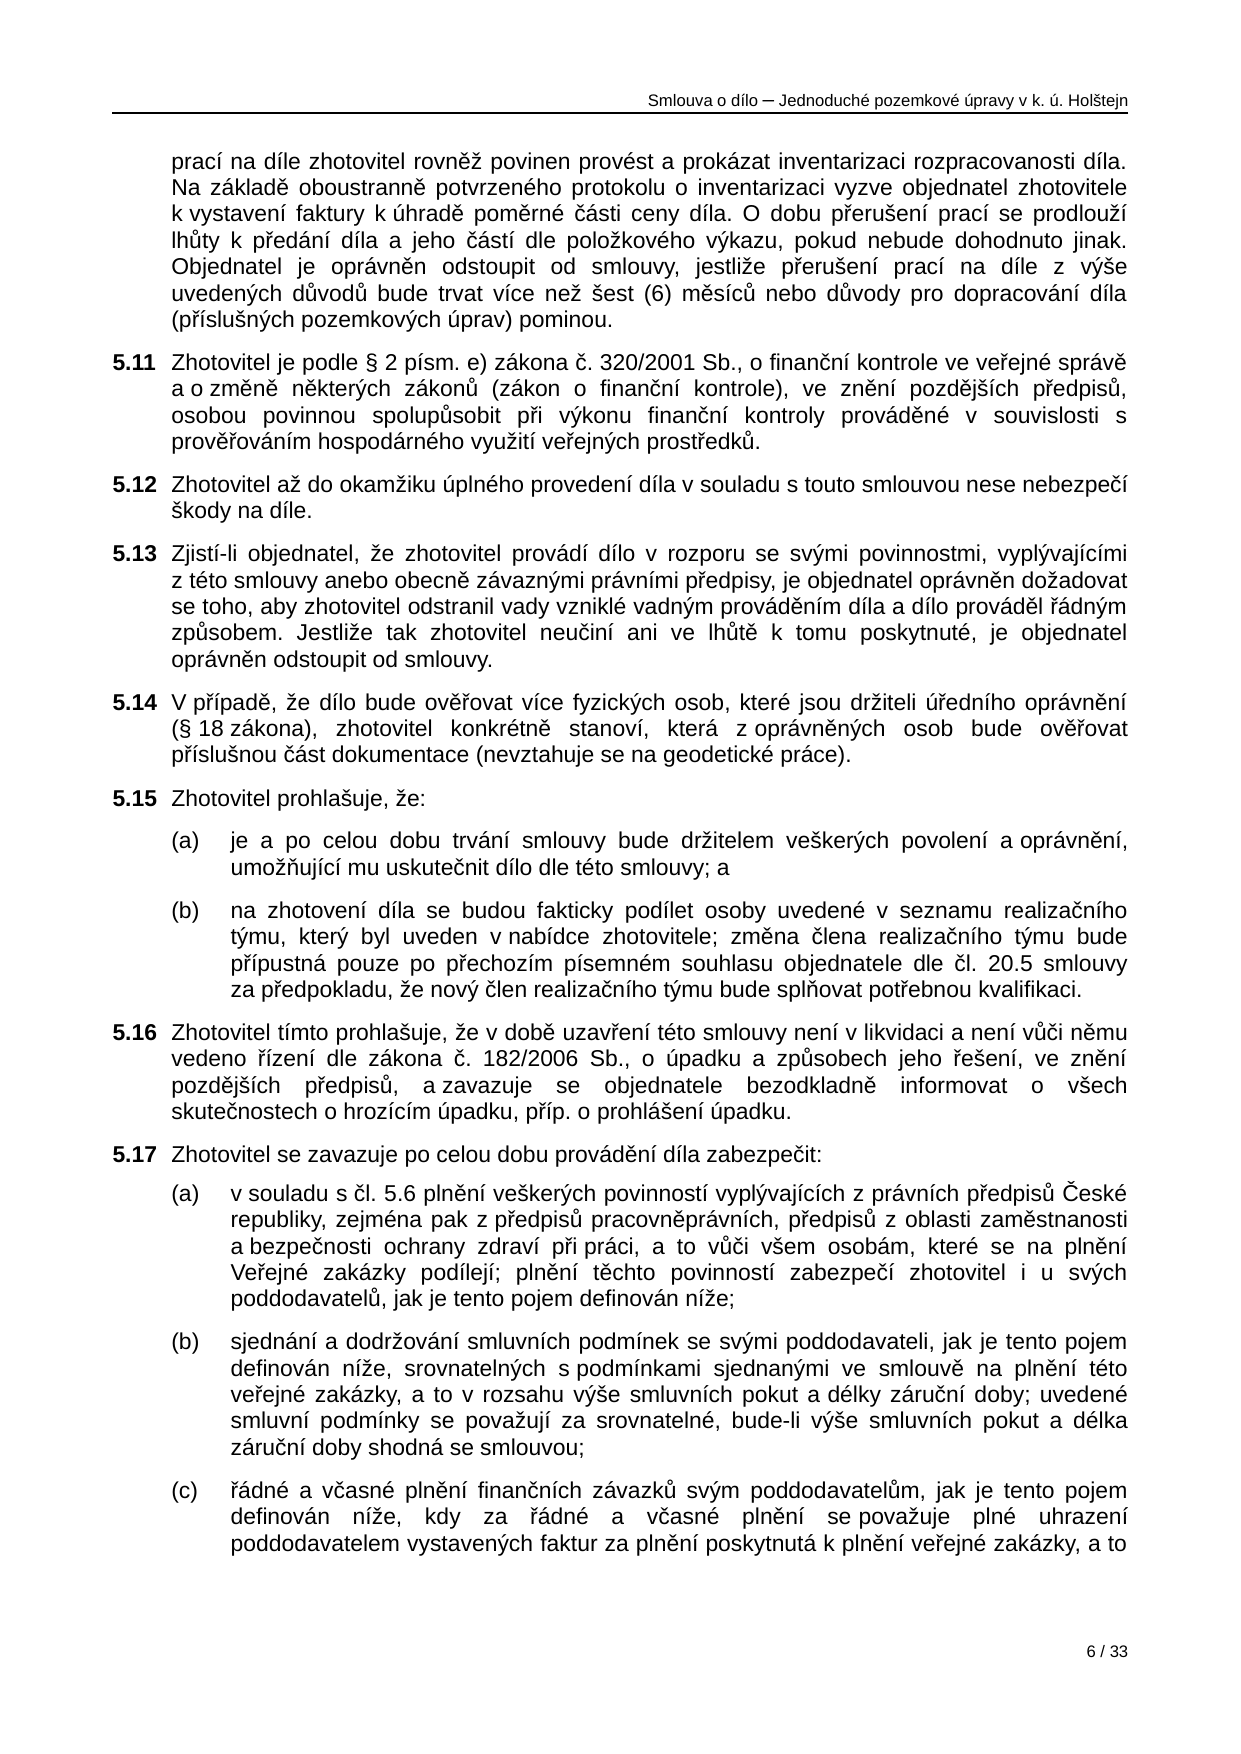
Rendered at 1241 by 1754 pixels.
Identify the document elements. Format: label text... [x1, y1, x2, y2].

list v souladu s čl. 5.6 plnění veškerých povinností vyplývajících z právních předpisů České republiky, zejména pak z předpisů pracovněprávních, předpisů z oblasti zaměstnanosti a bezpečnosti ochrany zdraví při práci, a to vůči všem osobám, které se na plnění Veřejné zakázky podílejí; plnění těchto povinností zabezpečí zhotovitel i u svých poddodavatelů, jak je tento pojem definován níže; [171, 1180, 1128, 1312]
list je a po celou dobu trvání smlouvy bude držitelem veškerých povolení a oprávnění, umožňující mu uskutečnit dílo dle této smlouvy; a [171, 827, 1128, 880]
text Zhotovitel se zavazuje po celou dobu provádění díla zabezpečit: [112, 1141, 1128, 1167]
text Zhotovitel až do okamžiku úplného provedení díla v souladu s touto smlouvou nese nebezpečí škody na díle. [112, 471, 1128, 524]
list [171, 1477, 1128, 1556]
text V případě, že dílo bude ověřovat více fyzických osob, které jsou držiteli úředního oprávnění (§ 18 zákona), zhotovitel konkrétně stanoví, která z oprávněných osob bude ověřovat příslušnou část dokumentace (nevztahuje se na geodetické práce). [112, 689, 1128, 768]
list na zhotovení díla se budou fakticky podílet osoby uvedené v seznamu realizačního týmu, který byl uveden v nabídce zhotovitele; změna člena realizačního týmu bude přípustná pouze po přechozím písemném souhlasu objednatele dle čl. 20.5 smlouvy za předpokladu, že nový člen realizačního týmu bude splňovat potřebnou kvalifikaci. [171, 897, 1128, 1002]
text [112, 148, 1128, 332]
text Zhotovitel tímto prohlašuje, že v době uzavření této smlouvy není v likvidaci a není vůči němu vedeno řízení dle zákona č. 182/2006 Sb., o úpadku a způsobech jeho řešení, ve znění pozdějších předpisů, a zavazuje se objednatele bezodkladně informovat o všech skutečnostech o hrozícím úpadku, příp. o prohlášení úpadku. [112, 1019, 1128, 1124]
text Zhotovitel je podle § 2 písm. e) zákona č. 320/2001 Sb., o finanční kontrole ve veřejné správě a o změně některých zákonů (zákon o finanční kontrole), ve znění pozdějších předpisů, osobou povinnou spolupůsobit při výkonu finanční kontroly prováděné v souvislosti s prověřováním hospodárného využití veřejných prostředků. [112, 349, 1128, 454]
list sjednání a dodržování smluvních podmínek se svými poddodavateli, jak je tento pojem definován níže, srovnatelných s podmínkami sjednanými ve smlouvě na plnění této veřejné zakázky, a to v rozsahu výše smluvních pokut a délky záruční doby; uvedené smluvní podmínky se považují za srovnatelné, bude-li výše smluvních pokut a délka záruční doby shodná se smlouvou; [171, 1328, 1128, 1460]
text Zjistí-li objednatel, že zhotovitel provádí dílo v rozporu se svými povinnostmi, vyplývajícími z této smlouvy anebo obecně závaznými právními předpisy, je objednatel oprávněn dožadovat se toho, aby zhotovitel odstranil vady vzniklé vadným prováděním díla a dílo prováděl řádným způsobem. Jestliže tak zhotovitel neučiní ani ve lhůtě k tomu poskytnuté, je objednatel oprávněn odstoupit od smlouvy. [112, 540, 1128, 672]
text Zhotovitel prohlašuje, že: [112, 784, 1128, 811]
